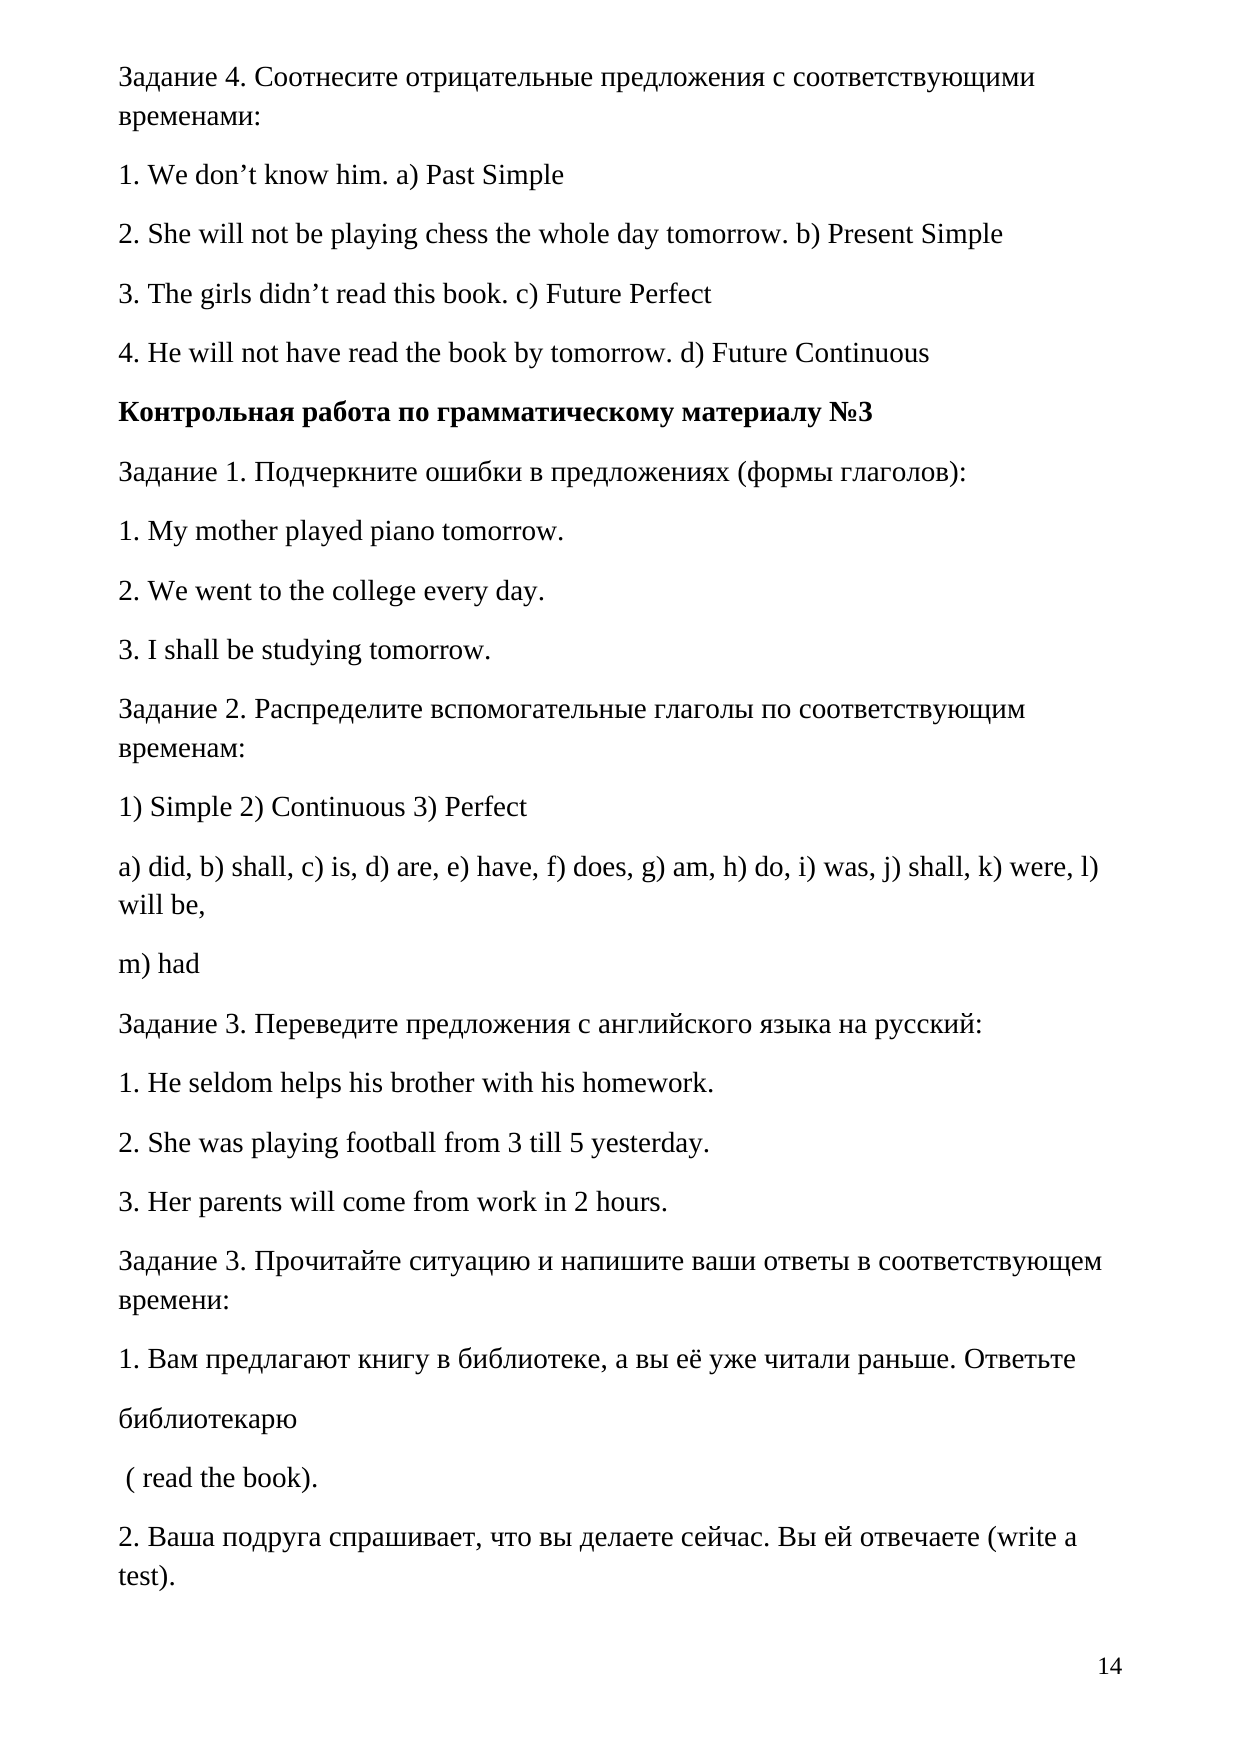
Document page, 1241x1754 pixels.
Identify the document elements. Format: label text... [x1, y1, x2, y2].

text Задание 2. Распределите вспомогательные глаголы по соответствующим временам: [118, 691, 1122, 763]
text 1. Вам предлагают книгу в библиотеке, а вы её уже читали раньше. Ответьте [118, 1341, 1122, 1375]
text ( read the book). [118, 1460, 1122, 1494]
text 1. My mother played piano tomorrow. [118, 513, 1122, 547]
text Задание 3. Прочитайте ситуацию и напишите ваши ответы в соответствующем времени: [118, 1243, 1122, 1316]
text 2. We went to the college every day. [118, 573, 1122, 606]
text библиотекарю [118, 1401, 1122, 1434]
text 2. She was playing football from 3 till 5 yesterday. [118, 1125, 1122, 1158]
text 3. The girls didn’t read this book. c) Future Perfect [118, 276, 1122, 309]
text 4. He will not have read the book by tomorrow. d) Future Continuous [118, 335, 1122, 369]
text 1) Simple 2) Continuous 3) Perfect [118, 789, 1122, 823]
text a) did, b) shall, c) is, d) are, e) have, f) does, g) am, h) do, i) was, j) shall, k) were, l) will be, [118, 849, 1122, 921]
text 2. Ваша подруга спрашивает, что вы делаете сейчас. Вы ей отвечаете (write a test). [118, 1519, 1122, 1592]
text 3. I shall be studying tomorrow. [118, 632, 1122, 666]
text 1. We don’t know him. a) Past Simple [118, 157, 1122, 191]
text Задание 1. Подчеркните ошибки в предложениях (формы глаголов): [118, 454, 1122, 487]
text Задание 4. Соотнесите отрицательные предложения с соответствующими временами: [118, 59, 1122, 131]
text Контрольная работа по грамматическому материалу №3 [118, 394, 1122, 428]
text 2. She will not be playing chess the whole day tomorrow. b) Present Simple [118, 216, 1122, 250]
text m) had [118, 947, 1122, 980]
text 1. He seldom helps his brother with his homework. [118, 1065, 1122, 1099]
text 3. Her parents will come from work in 2 hours. [118, 1184, 1122, 1218]
text Задание 3. Переведите предложения с английского языка на русский: [118, 1006, 1122, 1039]
